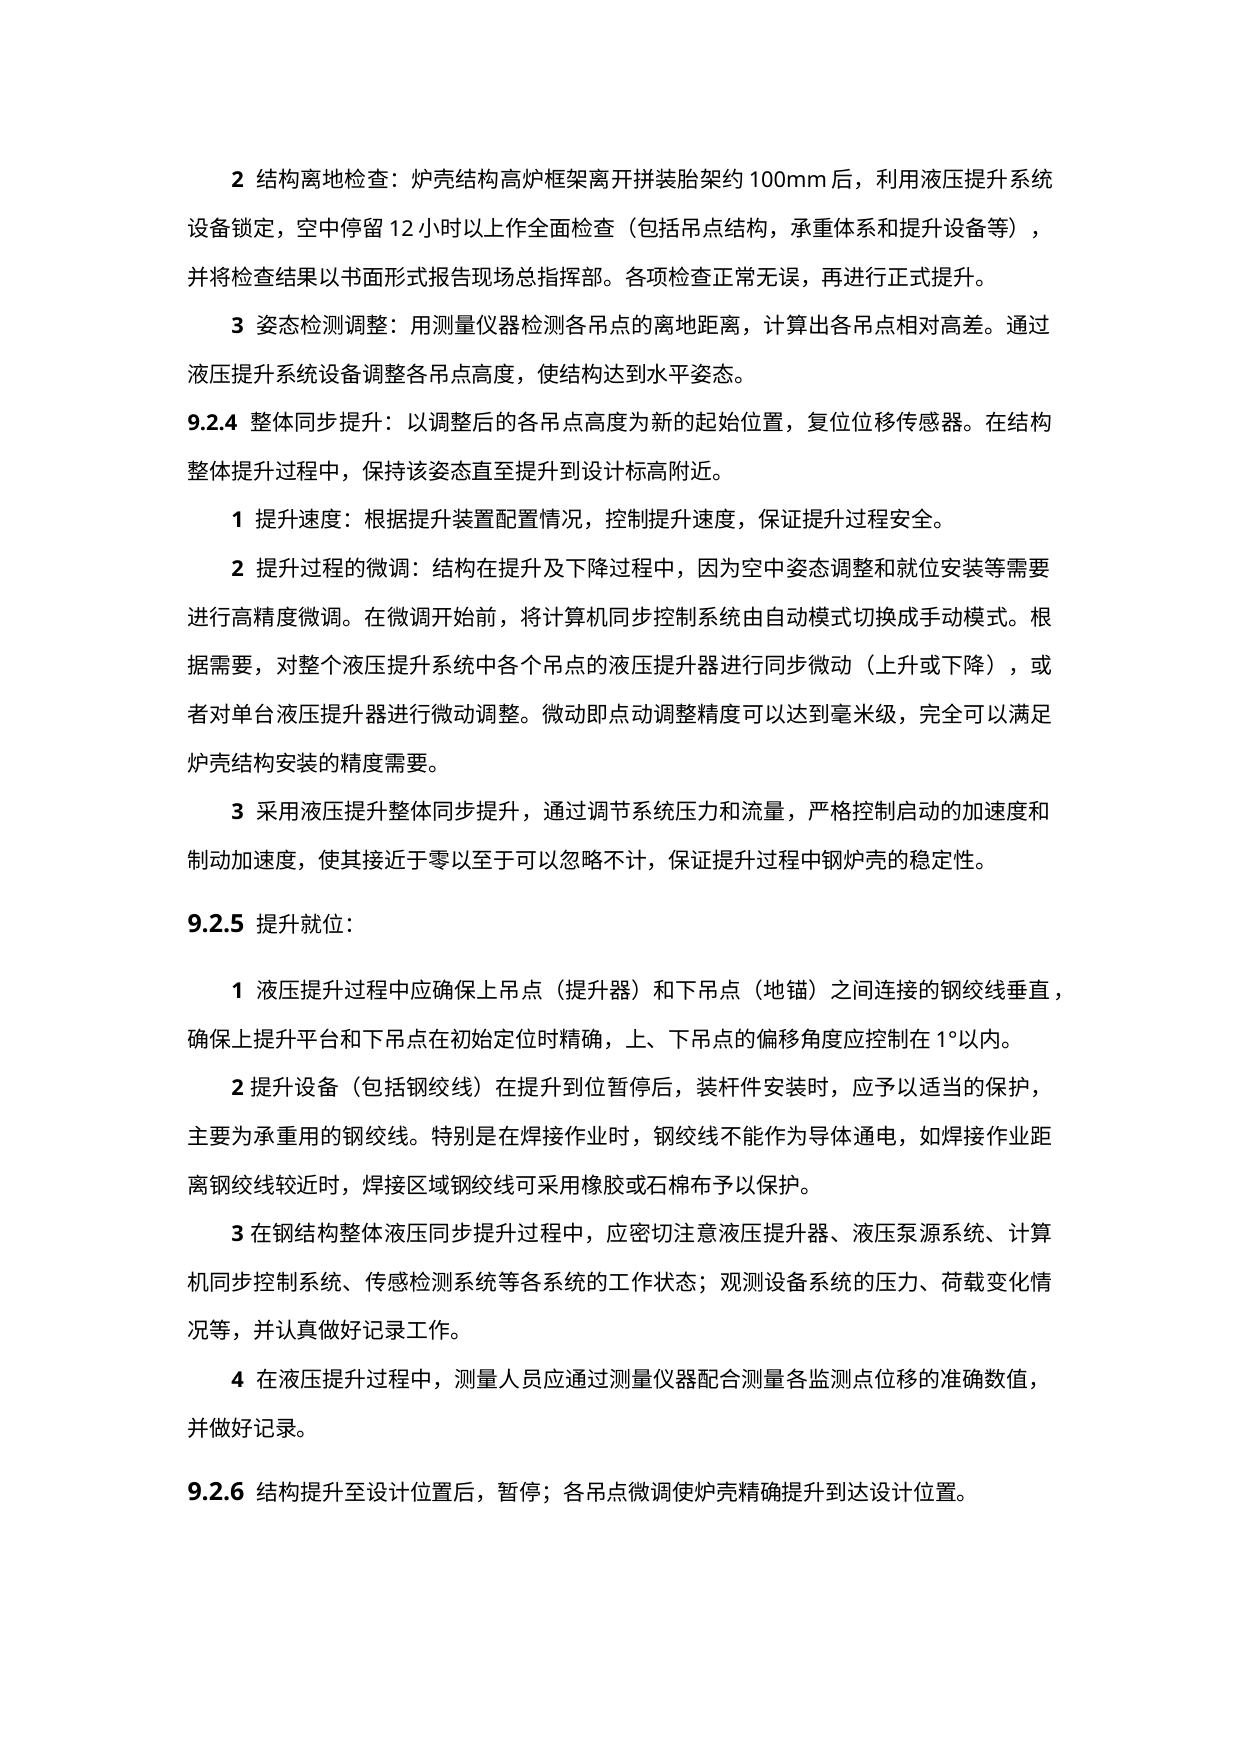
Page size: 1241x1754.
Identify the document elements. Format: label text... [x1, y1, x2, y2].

text 3 姿态检测调整：用测量仪器检测各吊点的离地距离，计算出各吊点相对高差。通过液压提升系统设备调整各吊点高度，使结构达到水平姿态。 [187, 308, 1053, 389]
text 1 液压提升过程中应确保上吊点（提升器）和下吊点（地锚）之间连接的钢绞线垂直，确保上提升平台和下吊点在初始定位时精确，上、下吊点的偏移角度应控制在1°以内。 [187, 973, 1053, 1054]
text 2 结构离地检查：炉壳结构高炉框架离开拼装胎架约100mm后，利用液压提升系统设备锁定，空中停留12小时以上作全面检查（包括吊点结构，承重体系和提升设备等），并将检查结果以书面形式报告现场总指挥部。各项检查正常无误，再进行正式提升。 [187, 162, 1053, 292]
text 3 采用液压提升整体同步提升，通过调节系统压力和流量，严格控制启动的加速度和制动加速度，使其接近于零以至于可以忽略不计，保证提升过程中钢炉壳的稳定性。 [187, 794, 1053, 875]
text 9.2.6 结构提升至设计位置后，暂停；各吊点微调使炉壳精确提升到达设计位置。 [187, 1458, 1053, 1523]
text 2 提升设备（包括钢绞线）在提升到位暂停后，装杆件安装时，应予以适当的保护，主要为承重用的钢绞线。特别是在焊接作业时，钢绞线不能作为导体通电，如焊接作业距离钢绞线较近时，焊接区域钢绞线可采用橡胶或石棉布予以保护。 [187, 1070, 1053, 1200]
text 1 提升速度：根据提升装置配置情况，控制提升速度，保证提升过程安全。 [187, 502, 1053, 534]
text 3 在钢结构整体液压同步提升过程中，应密切注意液压提升器、液压泵源系统、计算机同步控制系统、传感检测系统等各系统的工作状态；观测设备系统的压力、荷载变化情况等，并认真做好记录工作。 [187, 1216, 1053, 1346]
text 2 提升过程的微调：结构在提升及下降过程中，因为空中姿态调整和就位安装等需要进行高精度微调。在微调开始前，将计算机同步控制系统由自动模式切换成手动模式。根据需要，对整个液压提升系统中各个吊点的液压提升器进行同步微动（上升或下降），或者对单台液压提升器进行微动调整。微动即点动调整精度可以达到毫米级，完全可以满足炉壳结构安装的精度需要。 [187, 550, 1053, 778]
text 4 在液压提升过程中，测量人员应通过测量仪器配合测量各监测点位移的准确数值，并做好记录。 [187, 1361, 1053, 1443]
text 9.2.4 整体同步提升：以调整后的各吊点高度为新的起始位置，复位位移传感器。在结构整体提升过程中，保持该姿态直至提升到设计标高附近。 [187, 405, 1053, 486]
text 9.2.5 提升就位： [187, 891, 1053, 956]
